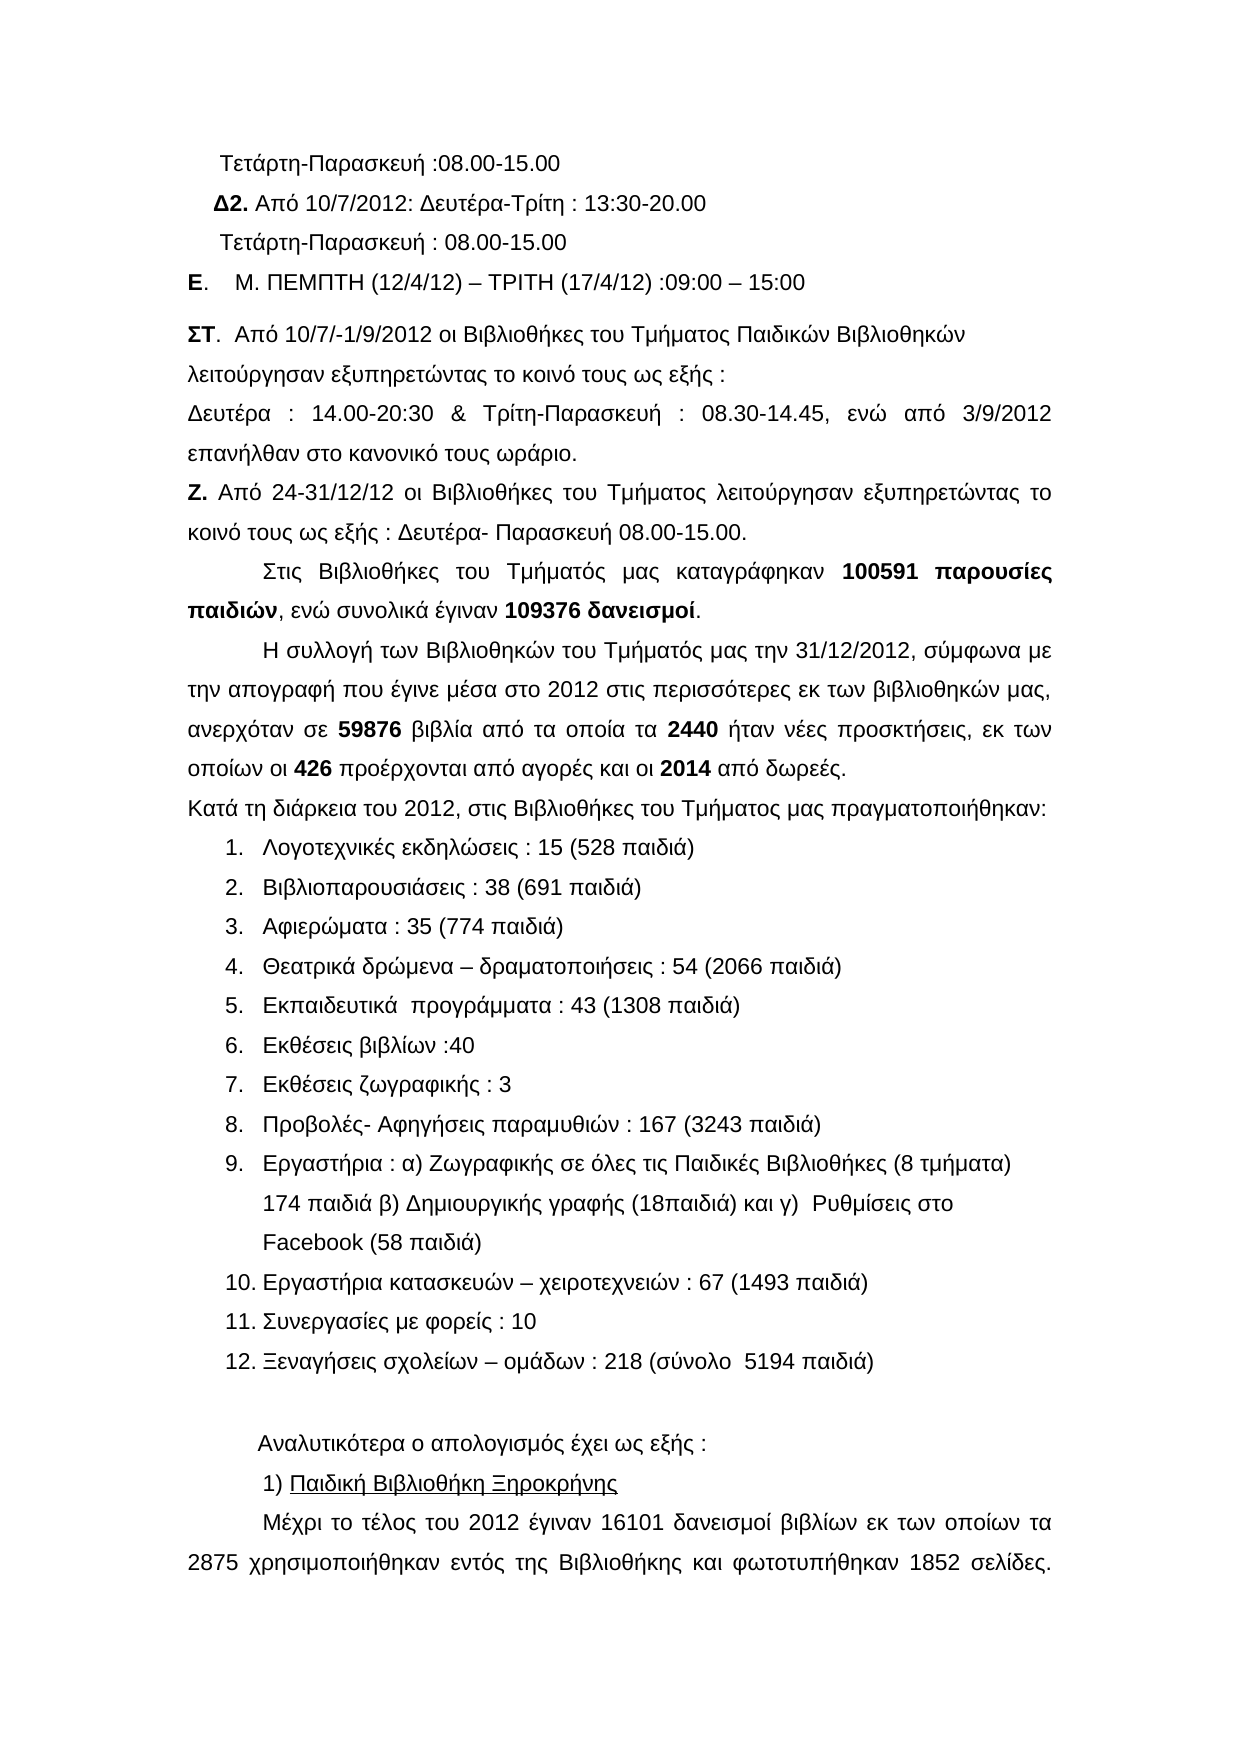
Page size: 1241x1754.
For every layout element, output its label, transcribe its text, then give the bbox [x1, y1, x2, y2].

text Ζ. Από 24-31/12/12 οι Βιβλιοθήκες του Τμήματος λειτούργησαν εξυπηρετώντας το κοινό τους ως εξής : Δευτέρα- Παρασκευή 08.00-15.00. [187, 479, 1053, 545]
list Θεατρικά δρώμενα – δραματοποιήσεις : 54 (2066 παιδιά) [225, 953, 1053, 979]
text 1) Παιδική Βιβλιοθήκη Ξηροκρήνης [187, 1470, 1053, 1496]
text Τετάρτη-Παρασκευή : 08.00-15.00 [187, 229, 1053, 255]
text Κατά τη διάρκεια του 2012, στις Βιβλιοθήκες του Τμήματος μας πραγματοποιήθηκαν: [187, 795, 1053, 821]
list Προβολές- Αφηγήσεις παραμυθιών : 167 (3243 παιδιά) [225, 1111, 1053, 1137]
list Εκθέσεις βιβλίων :40 [225, 1032, 1053, 1058]
list Εκπαιδευτικά προγράμματα : 43 (1308 παιδιά) [225, 992, 1053, 1019]
list Εργαστήρια κατασκευών – χειροτεχνειών : 67 (1493 παιδιά) [225, 1269, 1053, 1295]
list Εργαστήρια : α) Ζωγραφικής σε όλες τις Παιδικές Βιβλιοθήκες (8 τμήματα) 174 παιδιά β) Δημιουργικής γραφής (18παιδιά) και γ) Ρυθμίσεις στο Facebook (58 παιδιά) [225, 1150, 1053, 1256]
text Δ2. Από 10/7/2012: Δευτέρα-Τρίτη : 13:30-20.00 [187, 189, 1053, 216]
list Βιβλιοπαρουσιάσεις : 38 (691 παιδιά) [225, 874, 1053, 900]
list Συνεργασίες με φορείς : 10 [225, 1308, 1053, 1334]
text Δευτέρα : 14.00-20:30 & Τρίτη-Παρασκευή : 08.30-14.45, ενώ από 3/9/2012 επανήλθαν στο κανονικό τους ωράριο. [187, 400, 1053, 466]
text ΣΤ. Από 10/7/-1/9/2012 οι Βιβλιοθήκες του Τμήματος Παιδικών Βιβλιοθηκών λειτούργησαν εξυπηρετώντας το κοινό τους ως εξής : [187, 321, 1053, 387]
text Η συλλογή των Βιβλιοθηκών του Τμήματός μας την 31/12/2012, σύμφωνα με την απογραφή που έγινε μέσα στο 2012 στις περισσότερες εκ των βιβλιοθηκών μας, ανερχόταν σε 59876 βιβλία από τα οποία τα 2440 ήταν νέες προσκτήσεις, εκ των οποίων οι 426 προέρχονται από αγορές και οι 2014 από δωρεές. [187, 637, 1053, 782]
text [187, 1509, 1053, 1575]
text Τετάρτη-Παρασκευή :08.00-15.00 [187, 150, 1053, 176]
list Λογοτεχνικές εκδηλώσεις : 15 (528 παιδιά) [225, 834, 1053, 861]
text Στις Βιβλιοθήκες του Τμήματός μας καταγράφηκαν 100591 παρουσίες παιδιών, ενώ συνολικά έγιναν 109376 δανεισμοί. [187, 558, 1053, 624]
list Εκθέσεις ζωγραφικής : 3 [225, 1071, 1053, 1098]
text Αναλυτικότερα ο απολογισμός έχει ως εξής : [187, 1430, 1053, 1457]
list Ξεναγήσεις σχολείων – ομάδων : 218 (σύνολο 5194 παιδιά) [225, 1348, 1053, 1374]
list Αφιερώματα : 35 (774 παιδιά) [225, 913, 1053, 940]
text Ε. Μ. ΠΕΜΠΤΗ (12/4/12) – ΤΡΙΤΗ (17/4/12) :09:00 – 15:00 [187, 268, 1053, 295]
